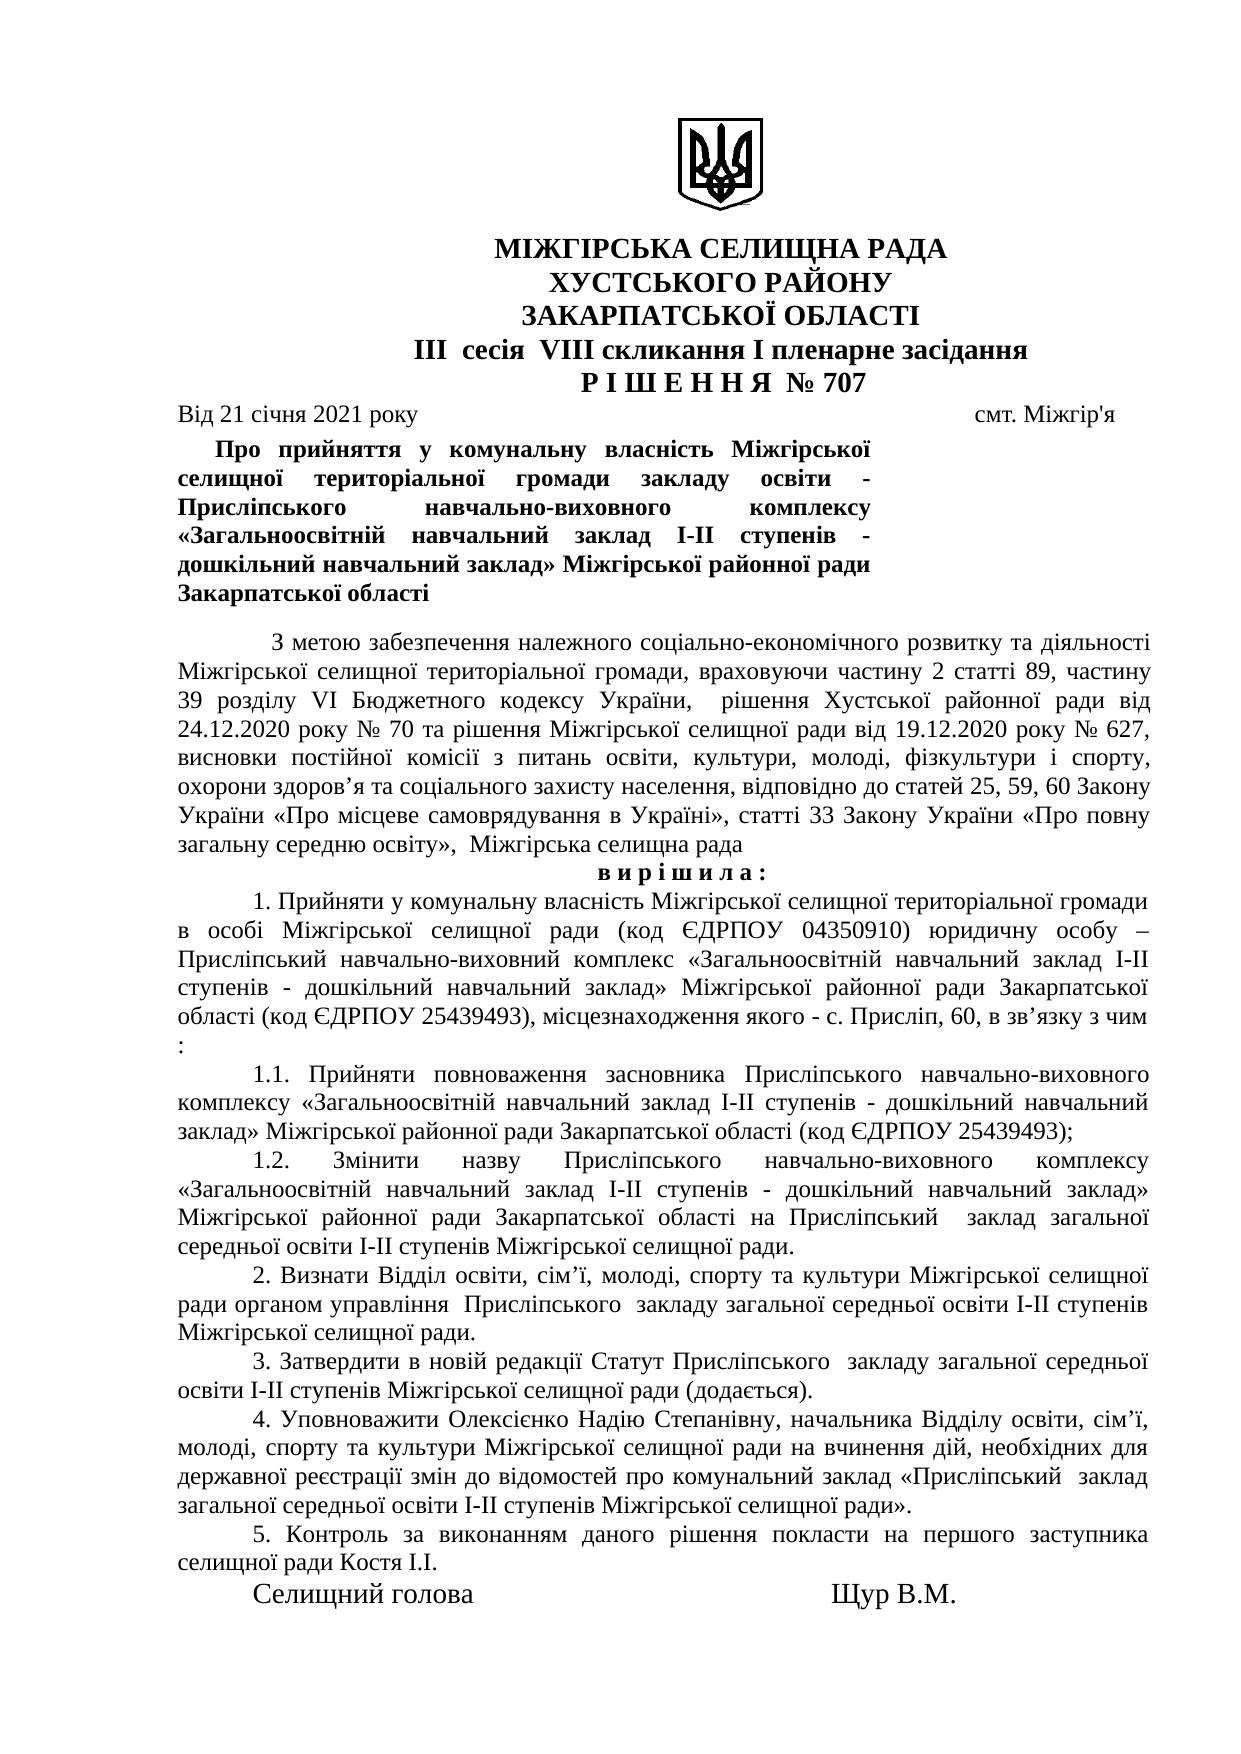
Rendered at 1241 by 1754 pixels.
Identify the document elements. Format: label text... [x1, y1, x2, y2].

picture [678, 118, 764, 211]
subtitle Р І Ш Е Н Н Я № 707 [177, 366, 1152, 399]
text ХУСТСЬКОГО РАЙОНУ [177, 265, 1152, 298]
text 4. Уповноважити Олексієнко Надію Степанівну, начальника Відділу освіти, сім’ї, молоді, спорту та культури Міжгірської селищної ради на вчинення дій, необхідних для державної реєстрації змін до відомостей про комунальний заклад «Присліпський заклад загальної середньої освіти І-ІІ ступенів Міжгірської селищної ради». [177, 1404, 1149, 1519]
text 1. Прийняти у комунальну власність Міжгірської селищної територіальної громади в особі Міжгірської селищної ради (код ЄДРПОУ 04350910) юридичну особу – Присліпський навчально-виховний комплекс «Загальноосвітній навчальний заклад І-ІІ ступенів - дошкільний навчальний заклад» Міжгірської районної ради Закарпатської області (код ЄДРПОУ 25439493), місцезнаходження якого - с. Присліп, 60, в зв’язку з чим : [177, 886, 1149, 1059]
text 1.2. Змінити назву Присліпського навчально-виховного комплексу «Загальноосвітній навчальний заклад І-ІІ ступенів - дошкільний навчальний заклад» Міжгірської районної ради Закарпатської області на Присліпський заклад загальної середньої освіти І-ІІ ступенів Міжгірської селищної ради. [177, 1145, 1149, 1260]
text 5. Контроль за виконанням даного рішення покласти на першого заступника селищної ради Костя І.І. [177, 1519, 1149, 1576]
text 1.1. Прийняти повноваження засновника Присліпського навчально-виховного комплексу «Загальноосвітній навчальний заклад І-ІІ ступенів - дошкільний навчальний заклад» Міжгірської районної ради Закарпатської області (код ЄДРПОУ 25439493); [177, 1059, 1149, 1145]
subtitle Від 21 січня 2021 року смт. Міжгір'я [177, 399, 1152, 428]
text Селищний голова Щур В.М. [177, 1576, 1149, 1610]
text в и р і ш и л а : [177, 857, 1149, 886]
text ІІІ сесія VІІІ скликання І пленарне засідання [177, 332, 1152, 366]
text З метою забезпечення належного соціально-економічного розвитку та діяльності Міжгірської селищної територіальної громади, враховуючи частину 2 статті 89, частину 39 розділу VI Бюджетного кодексу України, рішення Хустської районної ради від 24.12.2020 року № 70 та рішення Міжгірської селищної ради від 19.12.2020 року № 627, висновки постійної комісії з питань освіти, культури, молоді, фізкультури і спорту, охорони здоров’я та соціального захисту населення, відповідно до статей 25, 59, 60 Закону України «Про місцеве самоврядування в Україні», статті 33 Закону України «Про повну загальну середню освіту», Міжгірська селищна рада [177, 627, 1152, 857]
text 2. Визнати Відділ освіти, сім’ї, молоді, спорту та культури Міжгірської селищної ради органом управління Присліпського закладу загальної середньої освіти І-ІІ ступенів Міжгірської селищної ради. [177, 1260, 1149, 1346]
text Про прийняття у комунальну власність Міжгірської селищної територіальної громади закладу освіти - Присліпського навчально-виховного комплексу «Загальноосвітній навчальний заклад І-ІІ ступенів - дошкільний навчальний заклад» Міжгірської районної ради Закарпатської області [177, 434, 871, 607]
text ЗАКАРПАТСЬКОЇ ОБЛАСТІ [177, 298, 1152, 332]
text МІЖГІРСЬКА СЕЛИЩНА РАДА [177, 231, 1152, 265]
text 3. Затвердити в новій редакції Статут Присліпського закладу загальної середньої освіти І-ІІ ступенів Міжгірської селищної ради (додається). [177, 1346, 1149, 1404]
